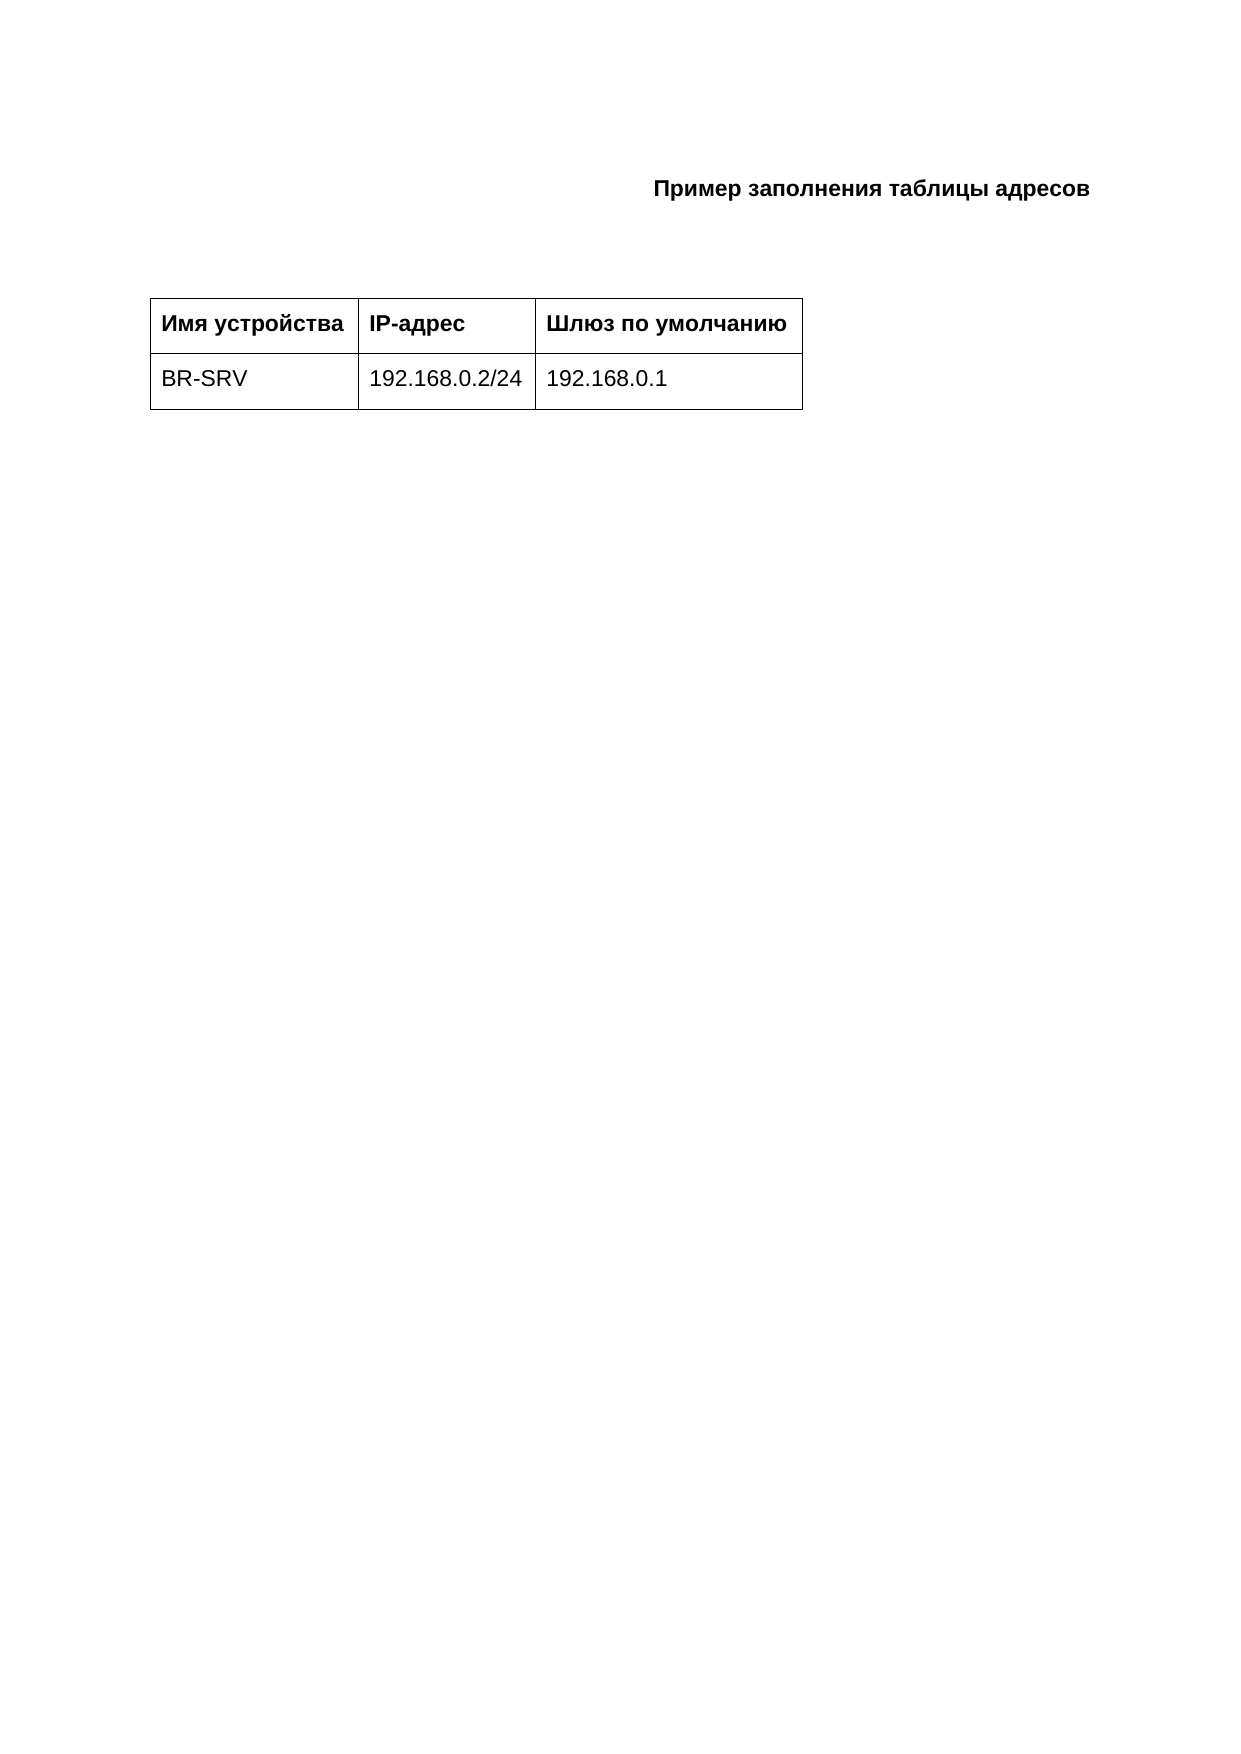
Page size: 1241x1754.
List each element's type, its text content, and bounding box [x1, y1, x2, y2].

table_cell BR-SRV [151, 354, 358, 408]
text Пример заполнения таблицы адресов [150, 175, 1090, 201]
table_cell 192.168.0.2/24 [359, 354, 535, 408]
table_header Имя устройства [151, 299, 358, 353]
table_header IP-адрес [359, 299, 535, 353]
table_cell 192.168.0.1 [536, 354, 802, 408]
table_header Шлюз по умолчанию [536, 299, 802, 353]
